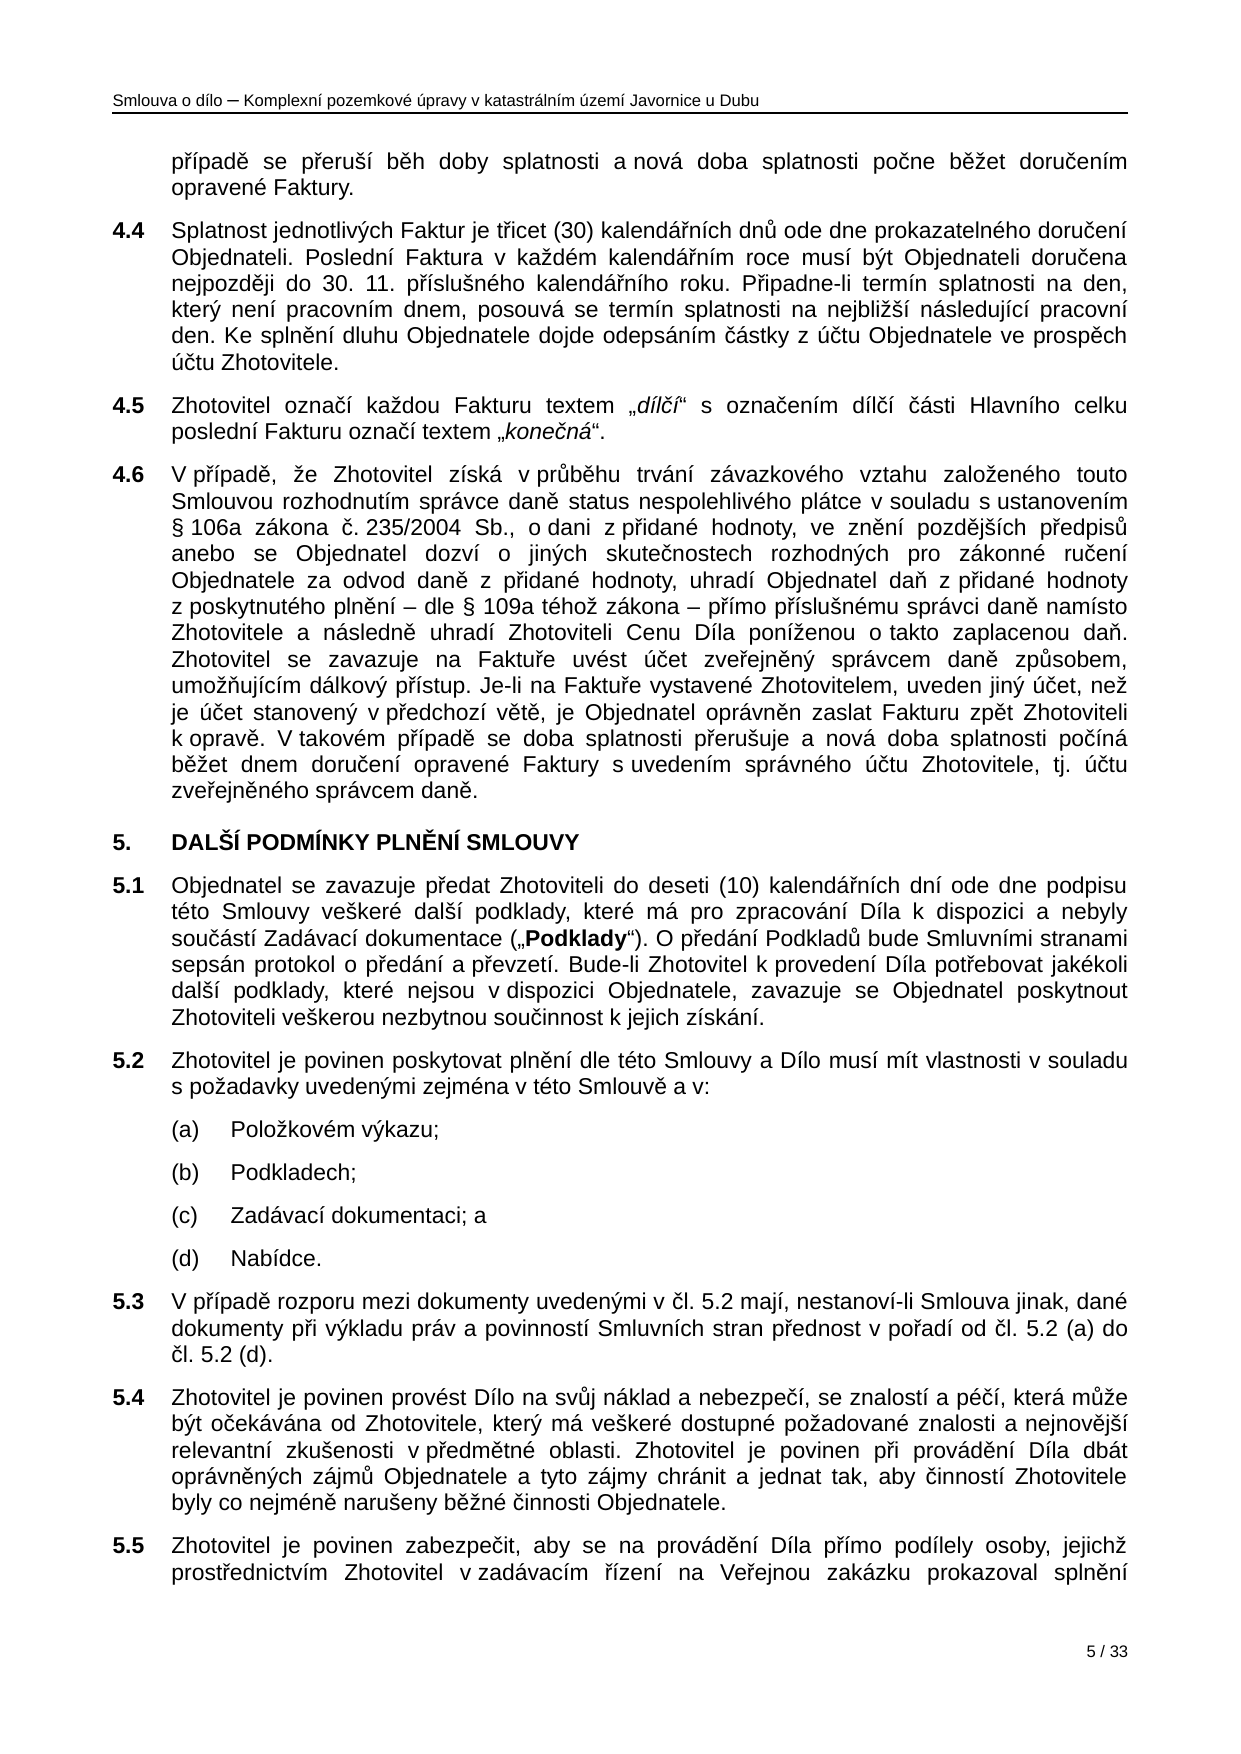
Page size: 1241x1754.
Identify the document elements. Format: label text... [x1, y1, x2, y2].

list Nabídce. [171, 1245, 1128, 1271]
text Splatnost jednotlivých Faktur je třicet (30) kalendářních dnů ode dne prokazatelného doručení Objednateli. Poslední Faktura v každém kalendářním roce musí být Objednateli doručena nejpozději do 30. 11. příslušného kalendářního roku. Připadne-li termín splatnosti na den, který není pracovním dnem, posouvá se termín splatnosti na nejbližší následující pracovní den. Ke splnění dluhu Objednatele dojde odepsáním částky z účtu Objednatele ve prospěch účtu Zhotovitele. [112, 217, 1128, 375]
text V případě, že Zhotovitel získá v průběhu trvání závazkového vztahu založeného touto Smlouvou rozhodnutím správce daně status nespolehlivého plátce v souladu s ustanovením § 106a zákona č. 235/2004 Sb., o dani z přidané hodnoty, ve znění pozdějších předpisů anebo se Objednatel dozví o jiných skutečnostech rozhodných pro zákonné ručení Objednatele za odvod daně z přidané hodnoty, uhradí Objednatel daň z přidané hodnoty z poskytnutého plnění – dle § 109a téhož zákona – přímo příslušnému správci daně namísto Zhotovitele a následně uhradí Zhotoviteli Cenu Díla poníženou o takto zaplacenou daň. Zhotovitel se zavazuje na Faktuře uvést účet zveřejněný správcem daně způsobem, umožňujícím dálkový přístup. Je-li na Faktuře vystavené Zhotovitelem, uveden jiný účet, než je účet stanovený v předchozí větě, je Objednatel oprávněn zaslat Fakturu zpět Zhotoviteli k opravě. V takovém případě se doba splatnosti přerušuje a nová doba splatnosti počíná běžet dnem doručení opravené Faktury s uvedením správného účtu Zhotovitele, tj. účtu zveřejněného správcem daně. [112, 461, 1128, 804]
list Položkovém výkazu; [171, 1116, 1128, 1142]
text Zhotovitel je povinen provést Dílo na svůj náklad a nebezpečí, se znalostí a péčí, která může být očekávána od Zhotovitele, který má veškeré dostupné požadované znalosti a nejnovější relevantní zkušenosti v předmětné oblasti. Zhotovitel je povinen při provádění Díla dbát oprávněných zájmů Objednatele a tyto zájmy chránit a jednat tak, aby činností Zhotovitele byly co nejméně narušeny běžné činnosti Objednatele. [112, 1384, 1128, 1516]
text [112, 148, 1128, 200]
text Zhotovitel je povinen poskytovat plnění dle této Smlouvy a Dílo musí mít vlastnosti v souladu s požadavky uvedenými zejména v této Smlouvě a v: [112, 1047, 1128, 1099]
list Zadávací dokumentaci; a [171, 1202, 1128, 1228]
text Další podmínky Plnění smlouvy [112, 829, 1128, 855]
text Objednatel se zavazuje předat Zhotoviteli do deseti (10) kalendářních dní ode dne podpisu této Smlouvy veškeré další podklady, které má pro zpracování Díla k dispozici a nebyly součástí Zadávací dokumentace („Podklady“). O předání Podkladů bude Smluvními stranami sepsán protokol o předání a převzetí. Bude-li Zhotovitel k provedení Díla potřebovat jakékoli další podklady, které nejsou v dispozici Objednatele, zavazuje se Objednatel poskytnout Zhotoviteli veškerou nezbytnou součinnost k jejich získání. [112, 872, 1128, 1030]
list Podkladech; [171, 1159, 1128, 1185]
text V případě rozporu mezi dokumenty uvedenými v čl. 5.2 mají, nestanoví-li Smlouva jinak, dané dokumenty při výkladu práv a povinností Smluvních stran přednost v pořadí od čl. 5.2 (a) do čl. 5.2 (d). [112, 1288, 1128, 1367]
text Zhotovitel označí každou Fakturu textem „dílčí“ s označením dílčí části Hlavního celku poslední Fakturu označí textem „konečná“. [112, 392, 1128, 444]
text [112, 1532, 1128, 1585]
